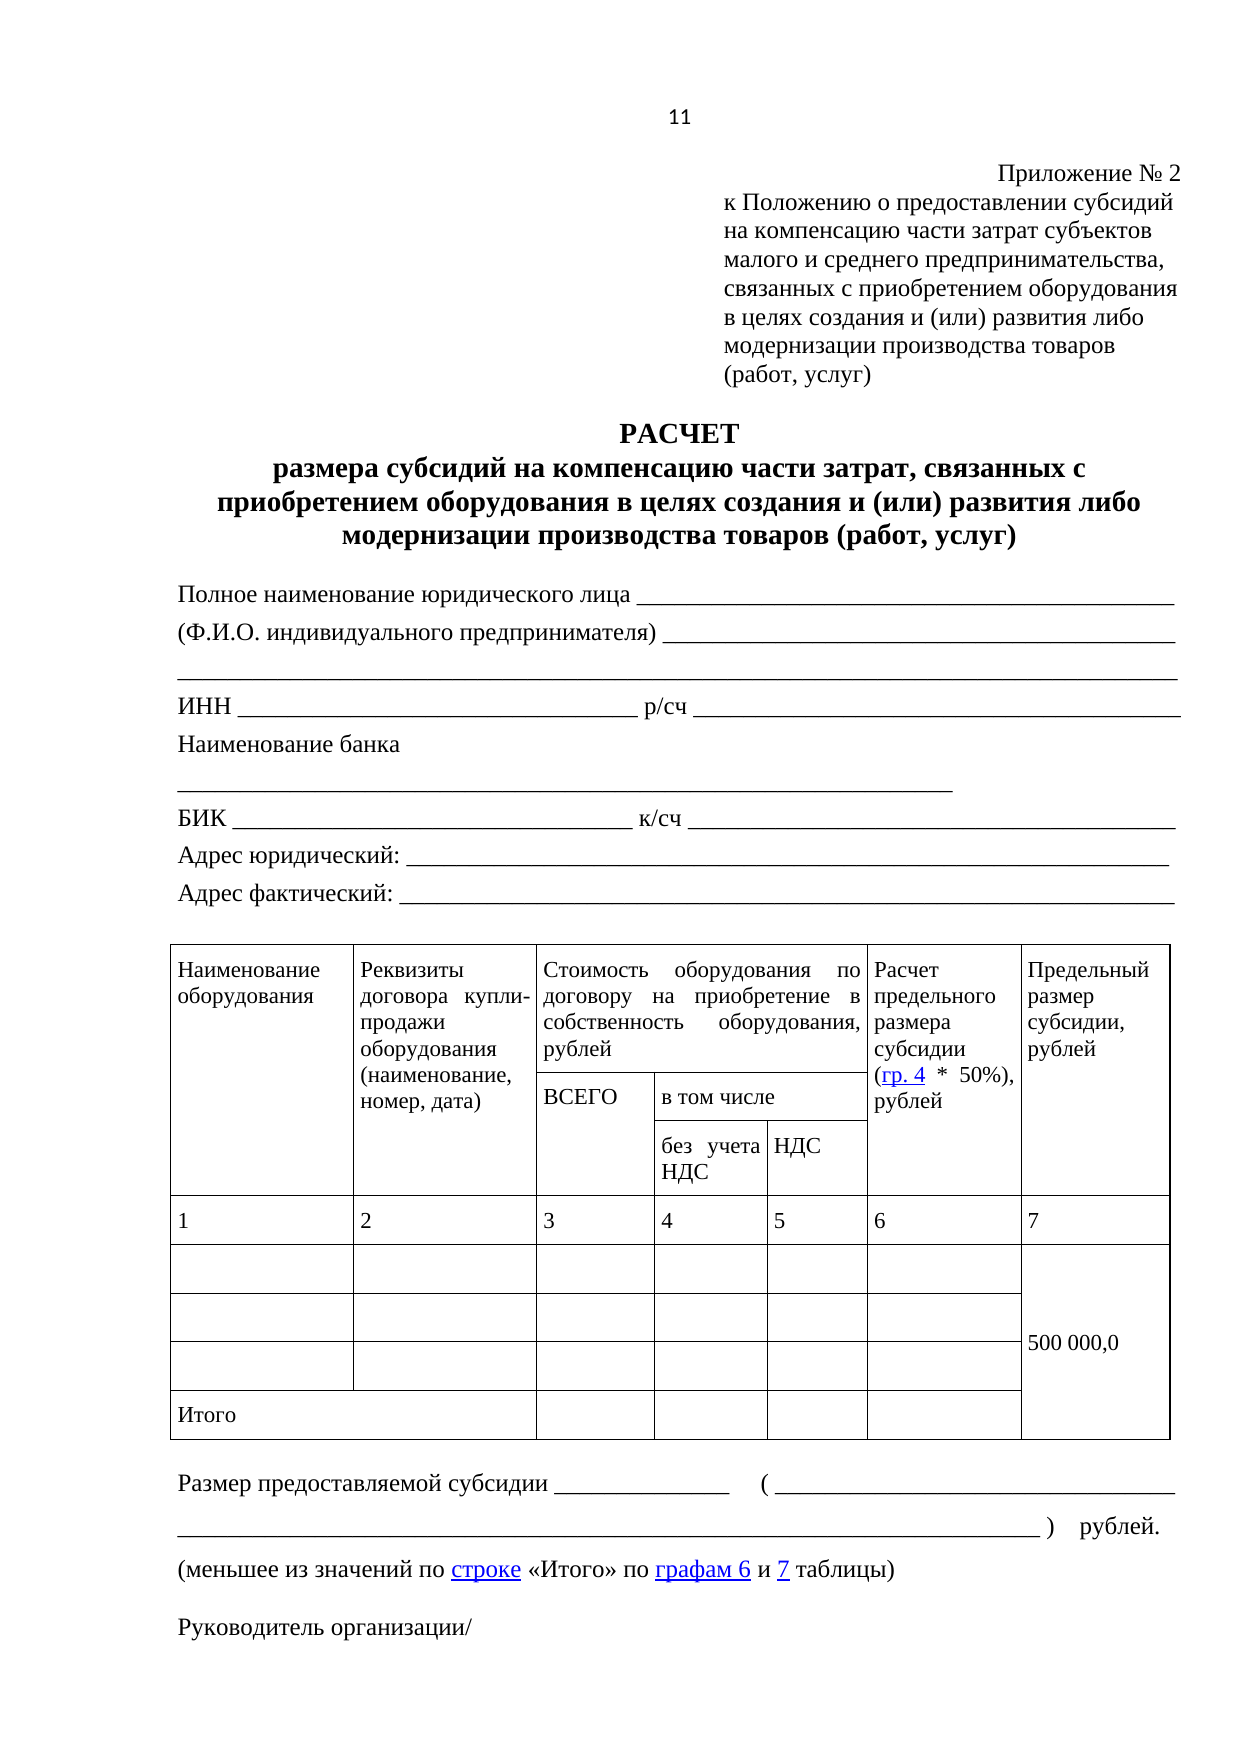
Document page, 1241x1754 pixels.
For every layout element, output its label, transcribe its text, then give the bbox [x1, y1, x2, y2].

text ________________________________________________________________________________ [177, 654, 1181, 683]
table_cell 5 [768, 1196, 867, 1244]
table_header Предельный размер субсидии, рублей [1022, 945, 1169, 1195]
table_cell 6 [868, 1196, 1021, 1244]
table_cell [537, 1294, 654, 1341]
text Приложение № 2 [177, 158, 1181, 187]
table_cell [537, 1245, 654, 1293]
table_cell [868, 1294, 1021, 1341]
table_cell в том числе [655, 1073, 867, 1120]
table_cell 4 [655, 1196, 767, 1244]
table_cell [768, 1391, 867, 1438]
table_header Расчет предельного размера субсидии (гр. 4 * 50%), рублей [868, 945, 1021, 1195]
table_cell 1 [171, 1196, 353, 1244]
text (меньшее из значений по строке «Итого» по графам 6 и 7 таблицы) [177, 1554, 1181, 1583]
table_cell без учета НДС [655, 1121, 767, 1195]
text Наименование банка ______________________________________________________________ [177, 729, 1181, 795]
table_cell 500 000,0 [1022, 1245, 1169, 1438]
text Адрес фактический: ______________________________________________________________ [177, 878, 1181, 907]
text к Положению о предоставлении субсидий на компенсацию части затрат субъектов малого и среднего предпринимательства, связанных с приобретением оборудования в целях создания и (или) развития либо модернизации производства товаров (работ, услуг) [723, 187, 1181, 388]
table_header Наименование оборудования [171, 945, 353, 1195]
text БИК ________________________________ к/сч _______________________________________ [177, 803, 1181, 832]
table_cell НДС [768, 1121, 867, 1195]
table_cell [537, 1391, 654, 1438]
table_cell [171, 1342, 353, 1390]
table_cell 3 [537, 1196, 654, 1244]
table_cell [171, 1294, 353, 1341]
table_cell ВСЕГО [537, 1073, 654, 1195]
text (Ф.И.О. индивидуального предпринимателя) _________________________________________ [177, 617, 1181, 646]
text Адрес юридический: _____________________________________________________________ [177, 841, 1181, 869]
table_header Реквизиты договора купли-продажи оборудования (наименование, номер, дата) [354, 945, 536, 1195]
table_cell [868, 1391, 1021, 1438]
table_cell [655, 1294, 767, 1341]
table_cell [768, 1294, 867, 1341]
table_cell 2 [354, 1196, 536, 1244]
text размера субсидий на компенсацию части затрат, связанных с приобретением оборудования в целях создания и (или) развития либо [177, 450, 1181, 517]
table_cell [354, 1342, 536, 1390]
table_cell [868, 1245, 1021, 1293]
text Руководитель организации/ [177, 1612, 1181, 1641]
table_cell [655, 1391, 767, 1438]
text Размер предоставляемой субсидии ______________ ( ________________________________ _____________________________________________________________________ ) рублей. [177, 1468, 1181, 1540]
text РАСЧЕТ [177, 417, 1181, 450]
table_cell [868, 1342, 1021, 1390]
table_header Стоимость оборудования по договору на приобретение в собственность оборудования, рублей [537, 945, 867, 1072]
table_cell [354, 1245, 536, 1293]
table_cell Итого [171, 1391, 536, 1438]
text Полное наименование юридического лица ___________________________________________ [177, 579, 1181, 608]
text модернизации производства товаров (работ, услуг) [177, 517, 1181, 551]
text ИНН ________________________________ р/сч _______________________________________ [177, 691, 1181, 720]
table_cell [171, 1245, 353, 1293]
table_cell [537, 1342, 654, 1390]
table_cell [354, 1294, 536, 1341]
table_cell [768, 1342, 867, 1390]
table_cell 7 [1022, 1196, 1169, 1244]
table_cell [768, 1245, 867, 1293]
table_cell [655, 1245, 767, 1293]
table_cell [655, 1342, 767, 1390]
